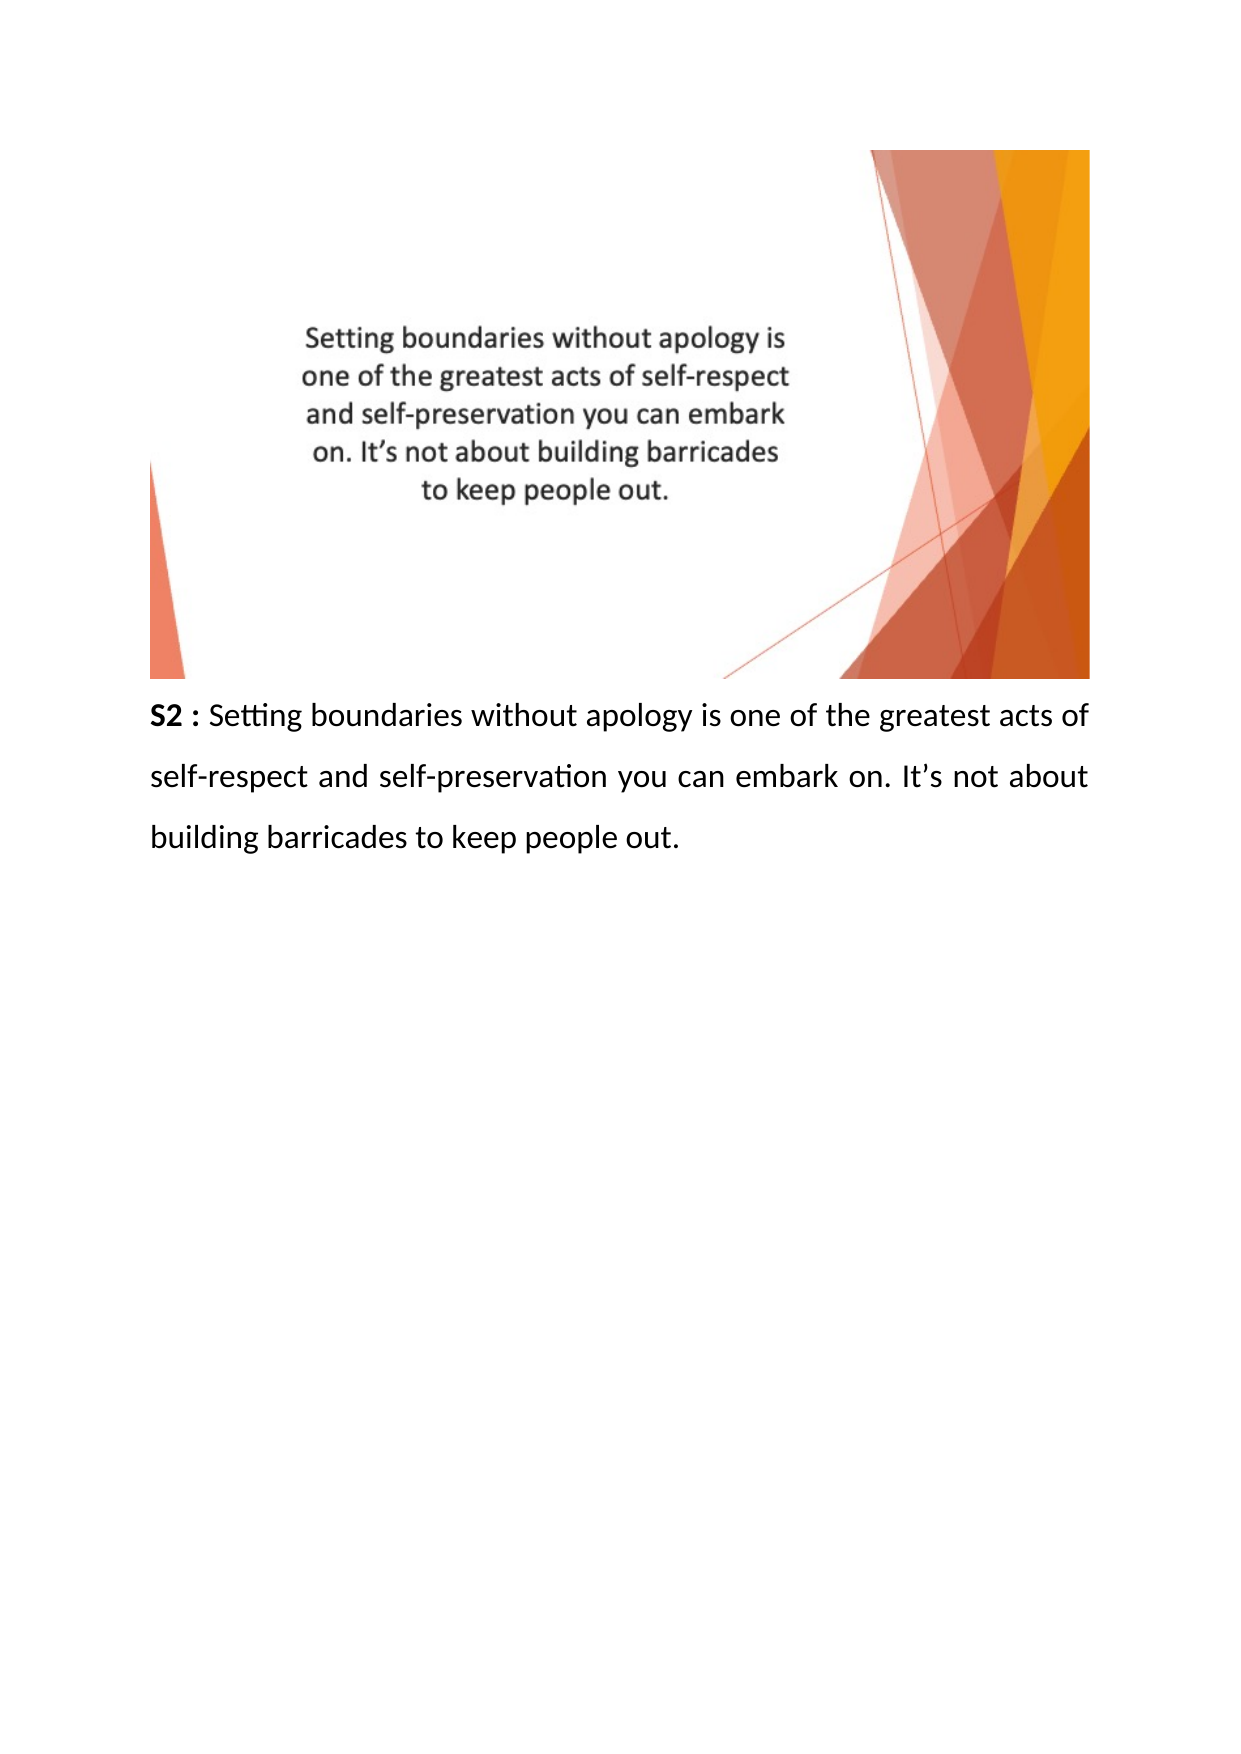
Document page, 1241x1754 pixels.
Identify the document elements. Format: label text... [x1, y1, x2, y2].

text S2 : Setting boundaries without apology is one of the greatest acts of self-respect and self-preservation you can embark on. It’s not about building barricades to keep people out. [150, 694, 1090, 857]
picture [150, 150, 1090, 679]
